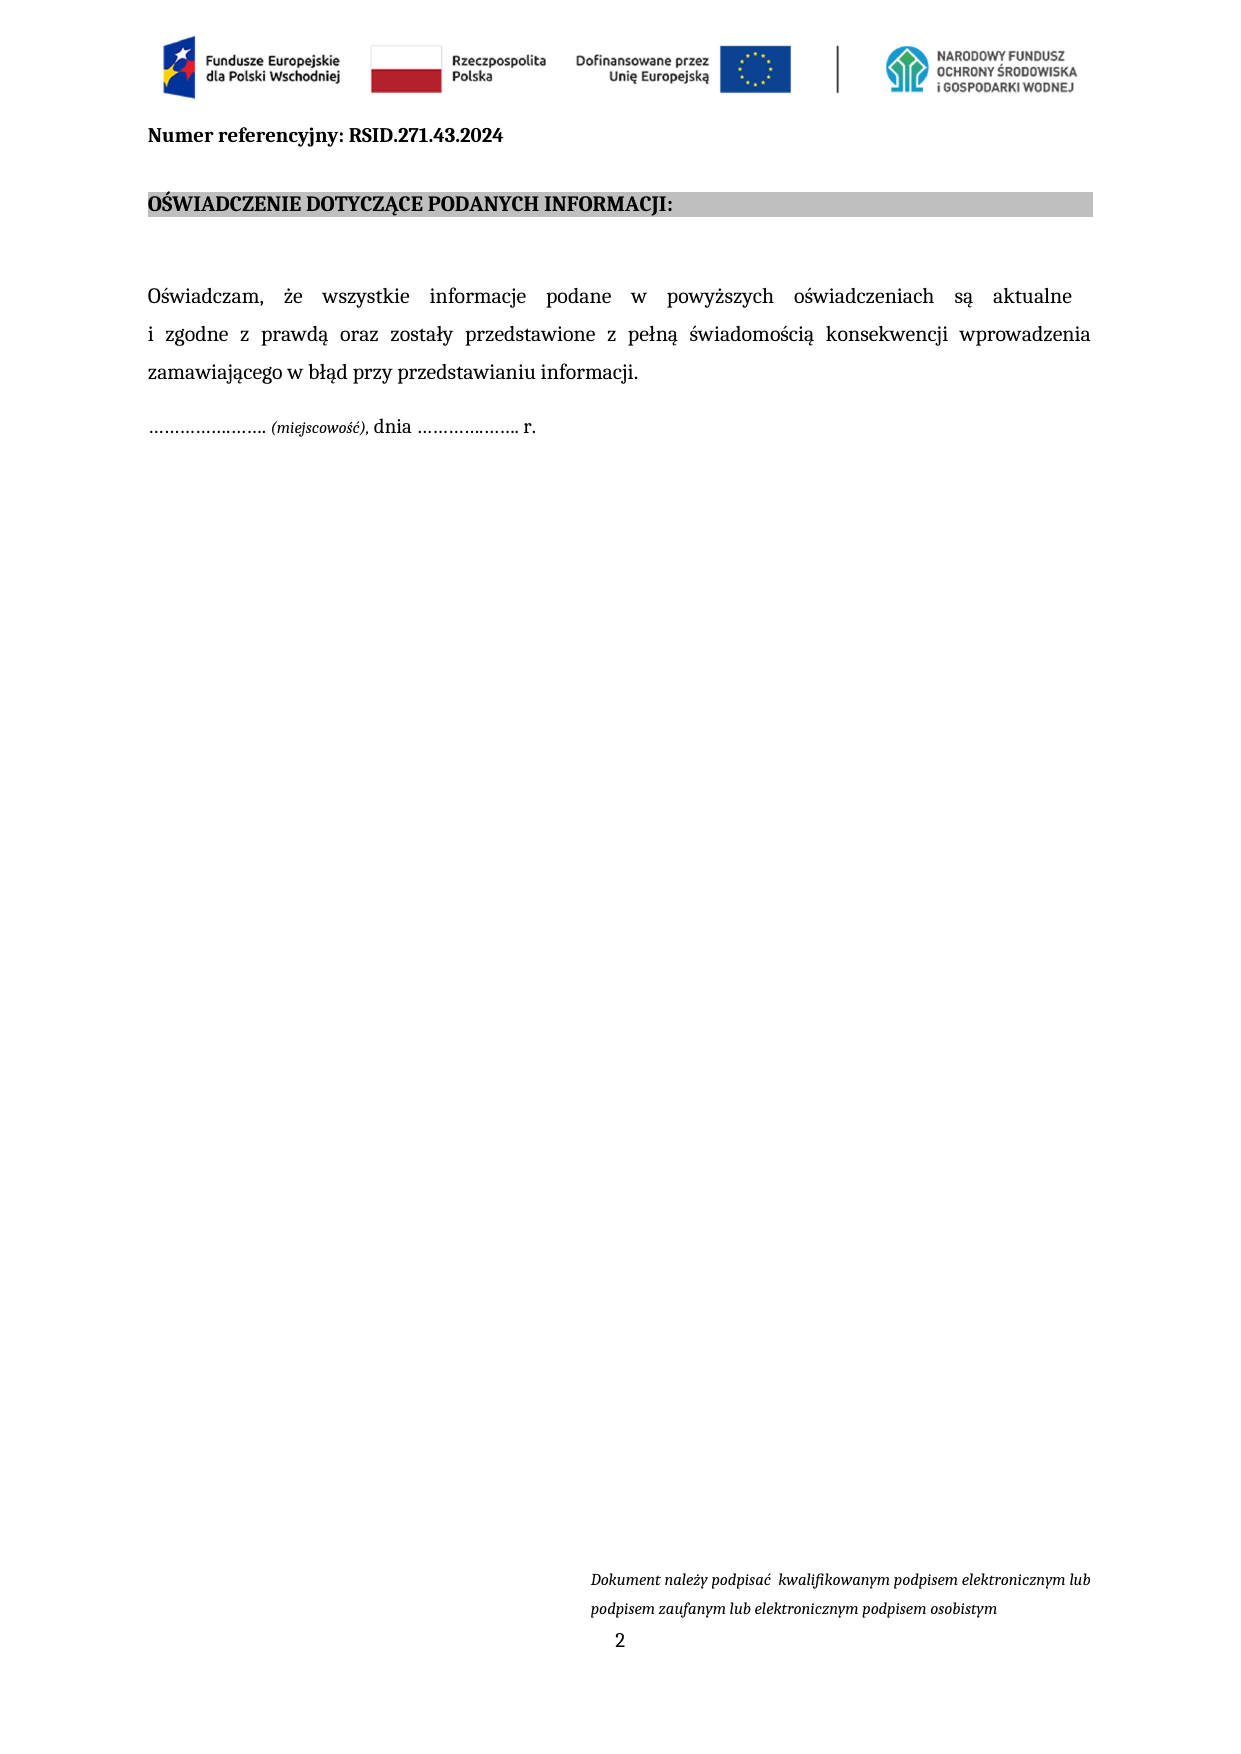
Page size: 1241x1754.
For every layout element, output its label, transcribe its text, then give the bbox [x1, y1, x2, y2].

picture [147, 14, 1093, 124]
text Oświadczam, że wszystkie informacje podane w powyższych oświadczeniach są aktualne i zgodne z prawdą oraz zostały przedstawione z pełną świadomością konsekwencji wprowadzenia zamawiającego w błąd przy przedstawianiu informacji. [148, 284, 1093, 385]
text OŚWIADCZENIE DOTYCZĄCE PODANYCH INFORMACJI: [148, 192, 1093, 217]
text …………….……. (miejscowość), dnia ………….……. r. [148, 414, 1093, 438]
